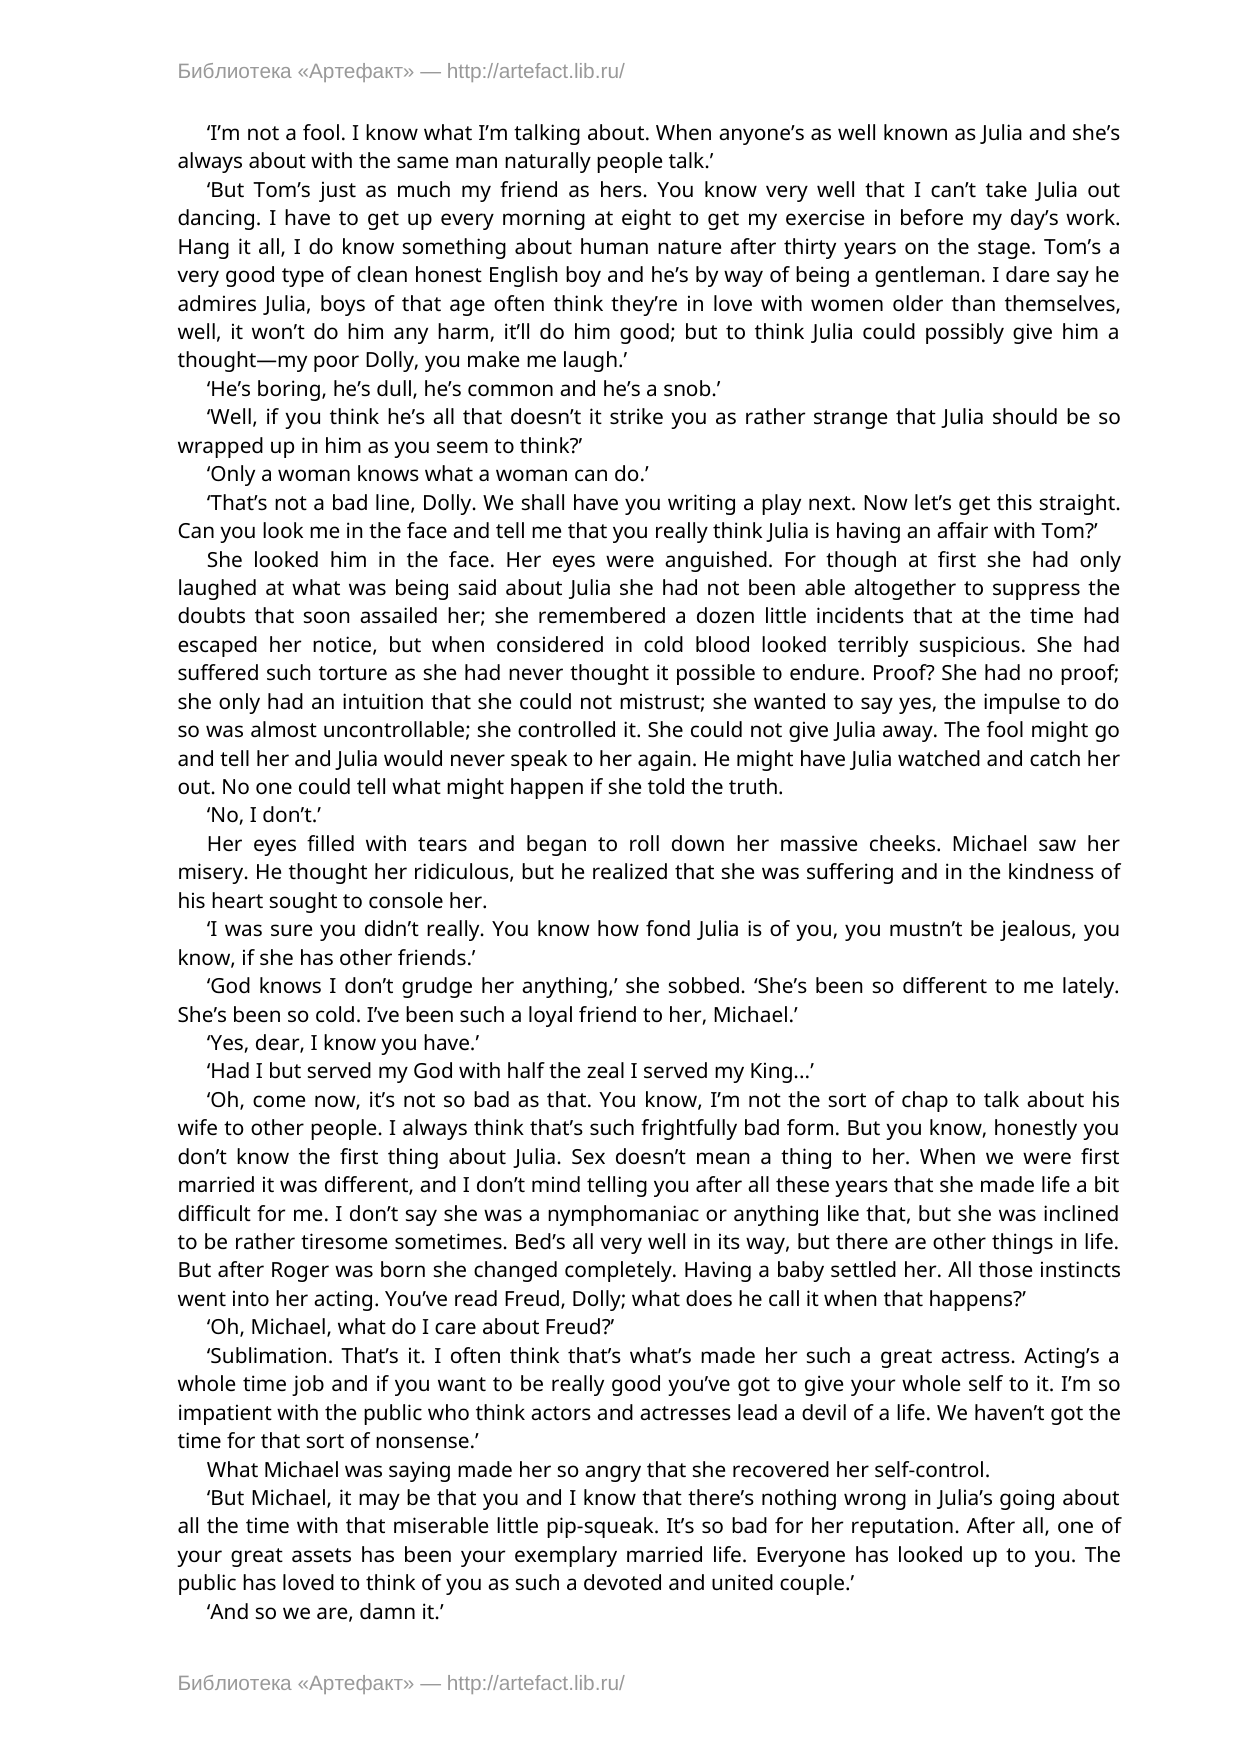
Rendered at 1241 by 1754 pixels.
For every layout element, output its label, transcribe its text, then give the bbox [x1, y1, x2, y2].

text ‘Well, if you think he’s all that doesn’t it strike you as rather strange that Julia should be so wrapped up in him as you seem to think?’ [177, 402, 1122, 459]
text ‘God knows I don’t grudge her anything,’ she sobbed. ‘She’s been so different to me lately. She’s been so cold. I’ve been such a loyal friend to her, Michael.’ [177, 971, 1122, 1028]
text ‘But Michael, it may be that you and I know that there’s nothing wrong in Julia’s going about all the time with that miserable little pip-squeak. It’s so bad for her reputation. After all, one of your great assets has been your exemplary married life. Everyone has looked up to you. The public has loved to think of you as such a devoted and united couple.’ [177, 1483, 1122, 1597]
text ‘Oh, come now, it’s not so bad as that. You know, I’m not the sort of chap to talk about his wife to other people. I always think that’s such frightfully bad form. But you know, honestly you don’t know the first thing about Julia. Sex doesn’t mean a thing to her. When we were first married it was different, and I don’t mind telling you after all these years that she made life a bit difficult for me. I don’t say she was a nymphomaniac or anything like that, but she was inclined to be rather tiresome sometimes. Bed’s all very well in its way, but there are other things in life. But after Roger was born she changed completely. Having a baby settled her. All those instincts went into her acting. You’ve read Freud, Dolly; what does he call it when that happens?’ [177, 1085, 1122, 1312]
text ‘Oh, Michael, what do I care about Freud?’ [177, 1312, 1122, 1341]
text ‘That’s not a bad line, Dolly. We shall have you writing a play next. Now let’s get this straight. Can you look me in the face and tell me that you really think Julia is having an affair with Tom?’ [177, 488, 1122, 545]
text ‘Sublimation. That’s it. I often think that’s what’s made her such a great actress. Acting’s a whole time job and if you want to be really good you’ve got to give your whole self to it. I’m so impatient with the public who think actors and actresses lead a devil of a life. We haven’t got the time for that sort of nonsense.’ [177, 1341, 1122, 1455]
text ‘He’s boring, he’s dull, he’s common and he’s a snob.’ [177, 374, 1122, 402]
text ‘No, I don’t.’ [177, 801, 1122, 829]
text ‘Had I but served my God with half the zeal I served my King...’ [177, 1057, 1122, 1085]
text ‘But Tom’s just as much my friend as hers. You know very well that I can’t take Julia out dancing. I have to get up every morning at eight to get my exercise in before my day’s work. Hang it all, I do know something about human nature after thirty years on the stage. Tom’s a very good type of clean honest English boy and he’s by way of being a gentleman. I dare say he admires Julia, boys of that age often think they’re in love with women older than themselves, well, it won’t do him any harm, it’ll do him good; but to think Julia could possibly give him a thought—my poor Dolly, you make me laugh.’ [177, 175, 1122, 374]
text What Michael was saying made her so angry that she recovered her self-control. [177, 1455, 1122, 1483]
text Her eyes filled with tears and began to roll down her massive cheeks. Michael saw her misery. He thought her ridiculous, but he realized that she was suffering and in the kindness of his heart sought to console her. [177, 829, 1122, 914]
text ‘I was sure you didn’t really. You know how fond Julia is of you, you mustn’t be jealous, you know, if she has other friends.’ [177, 914, 1122, 971]
text ‘I’m not a fool. I know what I’m talking about. When anyone’s as well known as Julia and she’s always about with the same man naturally people talk.’ [177, 118, 1122, 175]
text She looked him in the face. Her eyes were anguished. For though at first she had only laughed at what was being said about Julia she had not been able altogether to suppress the doubts that soon assailed her; she remembered a dozen little incidents that at the time had escaped her notice, but when considered in cold blood looked terribly suspicious. She had suffered such torture as she had never thought it possible to endure. Proof? She had no proof; she only had an intuition that she could not mistrust; she wanted to say yes, the impulse to do so was almost uncontrollable; she controlled it. She could not give Julia away. The fool might go and tell her and Julia would never speak to her again. He might have Julia watched and catch her out. No one could tell what might happen if she told the truth. [177, 545, 1122, 801]
text ‘Yes, dear, I know you have.’ [177, 1028, 1122, 1057]
text ‘And so we are, damn it.’ [177, 1597, 1122, 1625]
text ‘Only a woman knows what a woman can do.’ [177, 459, 1122, 488]
